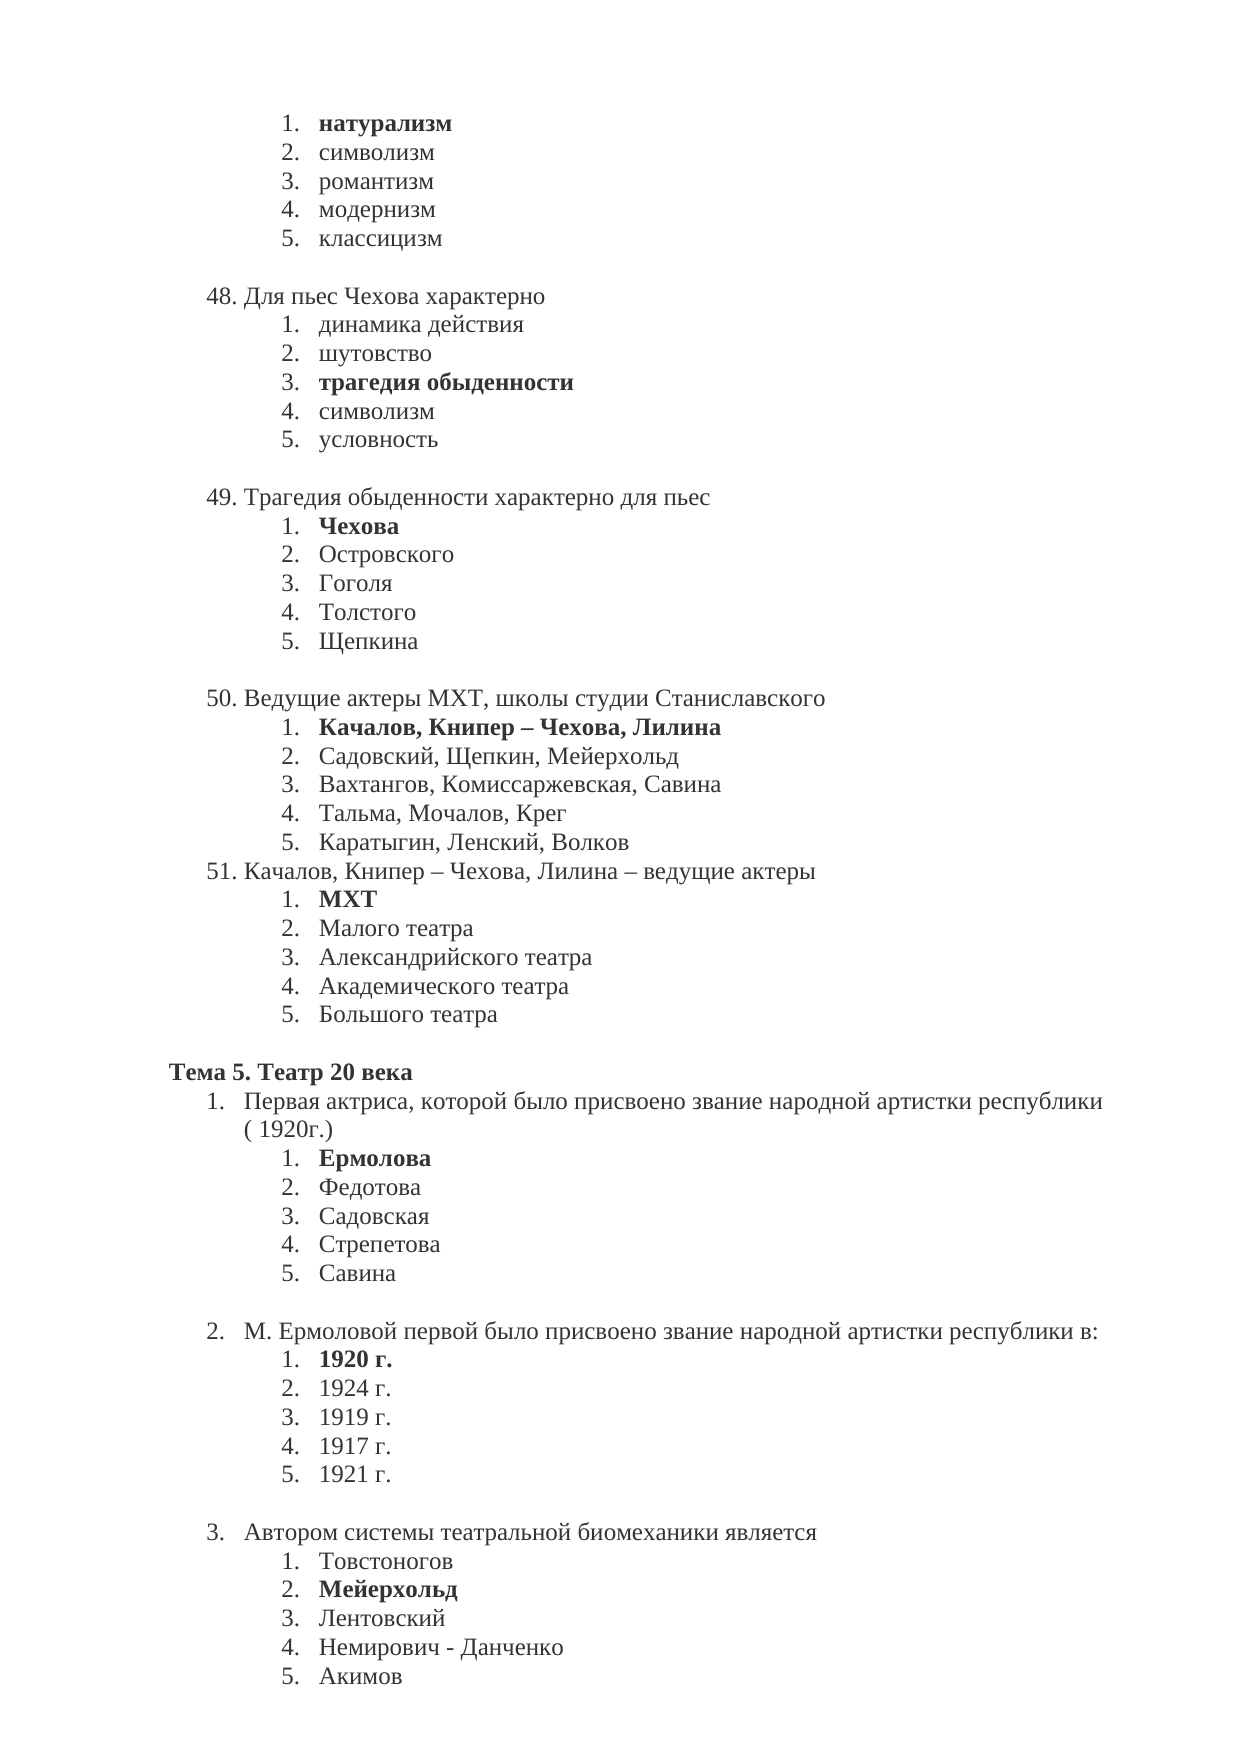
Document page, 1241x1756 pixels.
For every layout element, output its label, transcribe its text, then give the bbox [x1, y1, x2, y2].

list трагедия обыденности [281, 367, 1161, 396]
list Вахтангов, Комиссаржевская, Савина [281, 769, 1161, 798]
list Каратыгин, Ленский, Волков [281, 827, 1161, 856]
list Товстоногов [281, 1546, 1161, 1574]
list Качалов, Книпер – Чехова, Лилина [281, 712, 1161, 741]
list символизм [281, 137, 1161, 166]
list Стрепетова [281, 1229, 1161, 1258]
list 1917 г. [281, 1431, 1161, 1459]
list Чехова [281, 511, 1161, 539]
list Ермолова [281, 1143, 1161, 1172]
list Немирович - Данченко [281, 1632, 1161, 1661]
list шутовство [281, 338, 1161, 367]
list Автором системы театральной биомеханики является [206, 1517, 1161, 1546]
list 1921 г. [281, 1459, 1161, 1488]
list Садовская [281, 1201, 1161, 1229]
list Для пьес Чехова характерно [206, 281, 1161, 309]
list Ведущие актеры МХТ, школы студии Станиславского [206, 683, 1161, 712]
list Малого театра [281, 913, 1161, 942]
list динамика действия [281, 309, 1161, 338]
list натурализм [281, 108, 1161, 137]
list Большого театра [281, 999, 1161, 1028]
list Федотова [281, 1172, 1161, 1201]
list классицизм [281, 223, 1161, 252]
list Александрийского театра [281, 942, 1161, 971]
list Толстого [281, 597, 1161, 626]
list модернизм [281, 194, 1161, 223]
list Качалов, Книпер – Чехова, Лилина – ведущие актеры [206, 856, 1161, 884]
text Тема 5. Театр 20 века [169, 1057, 1161, 1086]
list 1920 г. [281, 1344, 1161, 1373]
list 1919 г. [281, 1402, 1161, 1431]
list МХТ [281, 884, 1161, 913]
list М. Ермоловой первой было присвоено звание народной артистки республики в: [206, 1316, 1161, 1344]
list Тальма, Мочалов, Крег [281, 798, 1161, 827]
list Островского [281, 539, 1161, 568]
list Мейерхольд [281, 1574, 1161, 1603]
list Гоголя [281, 568, 1161, 597]
list романтизм [281, 166, 1161, 194]
list условность [281, 424, 1161, 453]
list символизм [281, 396, 1161, 424]
list Первая актриса, которой было присвоено звание народной артистки республики ( 1920г.) [206, 1086, 1161, 1143]
list Щепкина [281, 626, 1161, 654]
list Лентовский [281, 1603, 1161, 1632]
list 1924 г. [281, 1373, 1161, 1402]
list Академического театра [281, 971, 1161, 999]
list Савина [281, 1258, 1161, 1287]
list Садовский, Щепкин, Мейерхольд [281, 741, 1161, 769]
list Акимов [281, 1661, 1161, 1689]
list Трагедия обыденности характерно для пьес [206, 482, 1161, 511]
